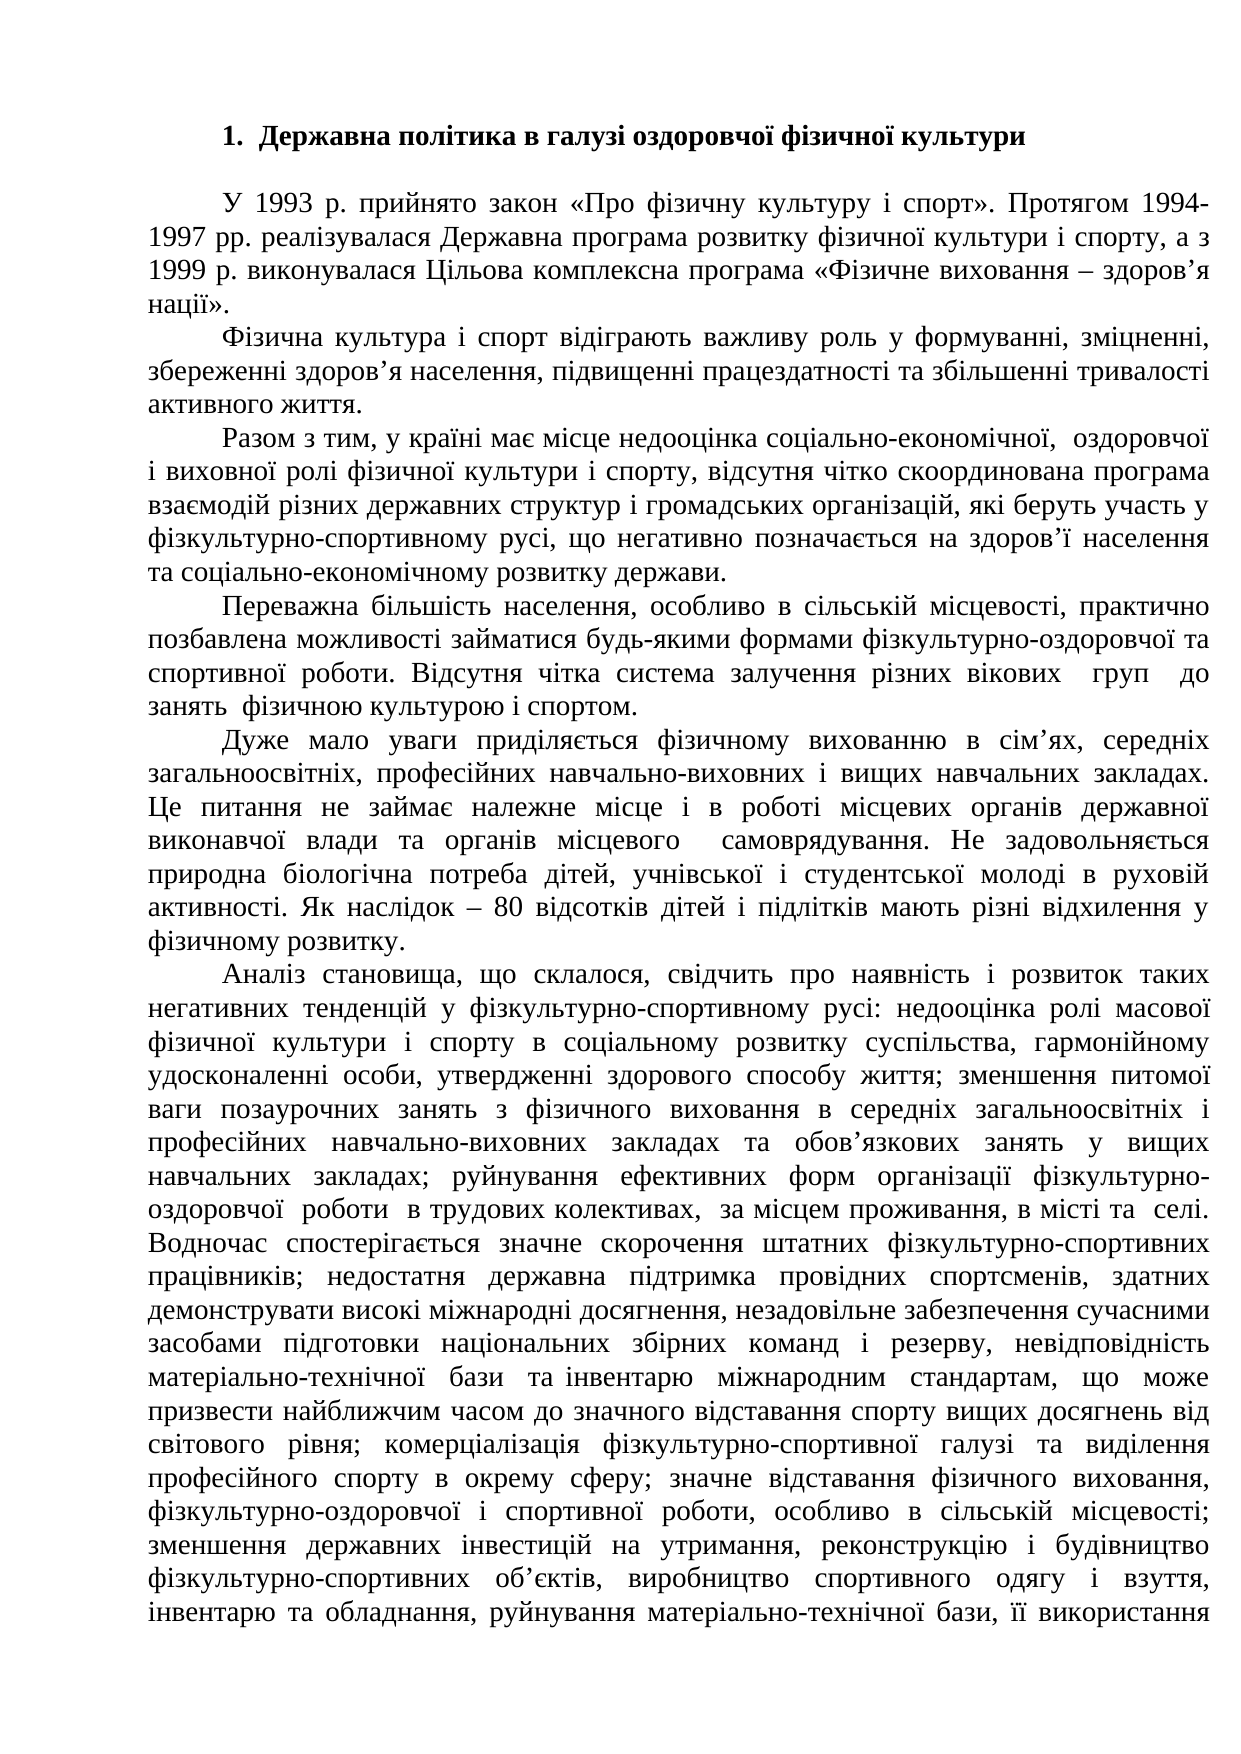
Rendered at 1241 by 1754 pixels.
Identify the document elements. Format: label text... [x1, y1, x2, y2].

text Переважна більшість населення, особливо в сільській місцевості, практично позбавлена можливості займатися будь-якими формами фізкультурно-оздоровчої та спортивної роботи. Відсутня чітка система залучення різних вікових груп до занять фізичною культурою і спортом. [148, 588, 1211, 722]
list Державна політика в галузі оздоровчої фізичної культури [222, 118, 1211, 152]
text Разом з тим, у країні має місце недооцінка соціально-економічної, оздоровчої і виховної ролі фізичної культури і спорту, відсутня чітко скоординована програма взаємодій різних державних структур і громадських організацій, які беруть участь у фізкультурно-спортивному русі, що негативно позначається на здоров’ї населення та соціально-економічному розвитку держави. [148, 420, 1211, 588]
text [148, 957, 1211, 1627]
text Фізична культура і спорт відіграють важливу роль у формуванні, зміцненні, збереженні здоров’я населення, підвищенні працездатності та збільшенні тривалості активного життя. [148, 319, 1211, 420]
text Дуже мало уваги приділяється фізичному вихованню в сім’ях, середніх загальноосвітніх, професійних навчально-виховних і вищих навчальних закладах. Це питання не займає належне місце і в роботі місцевих органів державної виконавчої влади та органів місцевого самоврядування. Не задовольняється природна біологічна потреба дітей, учнівської і студентської молоді в руховій активності. Як наслідок – 80 відсотків дітей і підлітків мають різні відхилення у фізичному розвитку. [148, 722, 1211, 957]
text У 1993 р. прийнято закон «Про фізичну культуру і спорт». Протягом 1994-1997 рр. реалізувалася Державна програма розвитку фізичної культури і спорту, а з 1999 р. виконувалася Цільова комплексна програма «Фізичне виховання – здоров’я нації». [148, 185, 1211, 319]
